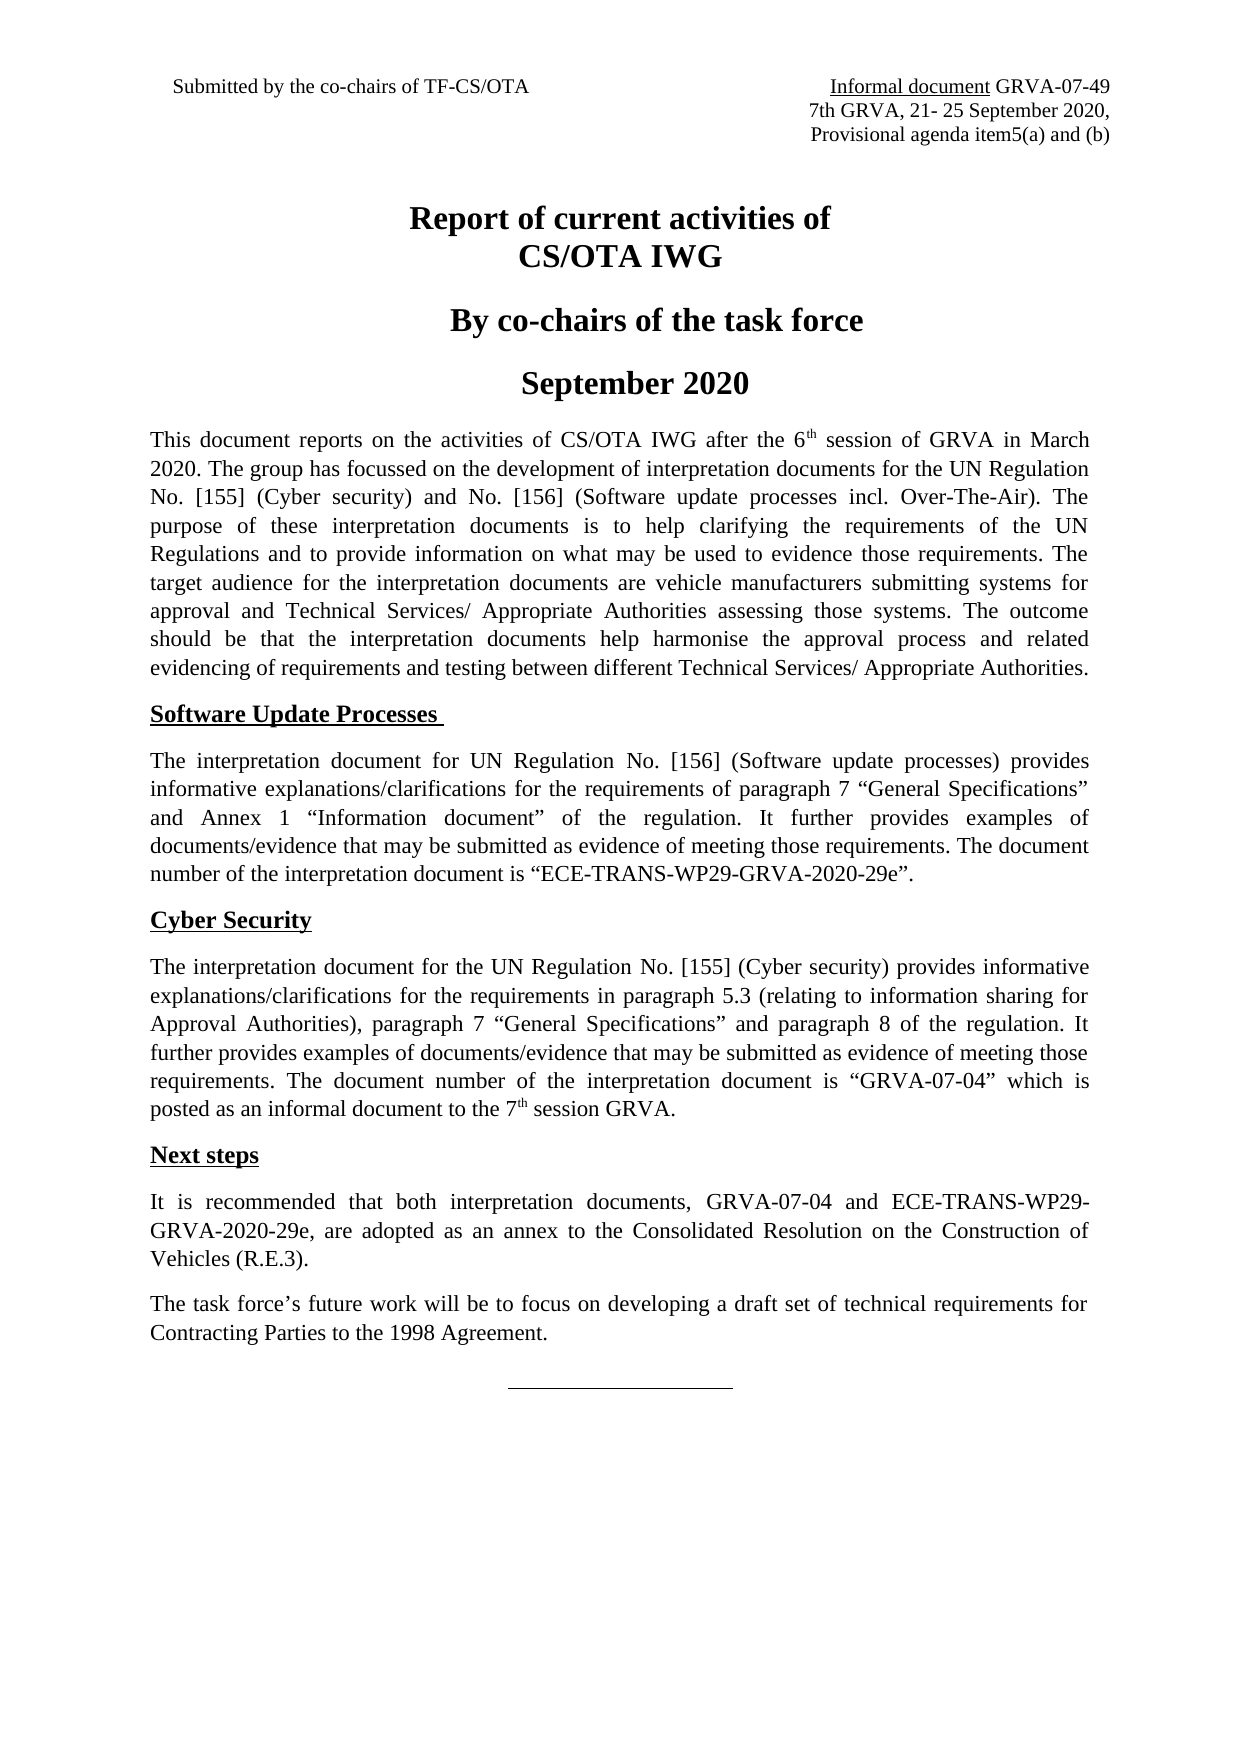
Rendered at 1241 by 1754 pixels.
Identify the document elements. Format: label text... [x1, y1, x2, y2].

text The task force’s future work will be to focus on developing a draft set of technical requirements for Contracting Parties to the 1998 Agreement. [150, 1290, 1090, 1345]
text Software Update Processes [150, 699, 1090, 728]
text By co-chairs of the task force [150, 300, 895, 338]
text The interpretation document for the UN Regulation No. [155] (Cyber security) provides informative explanations/clarifications for the requirements in paragraph 5.3 (relating to information sharing for Approval Authorities), paragraph 7 “General Specifications” and paragraph 8 of the regulation. It further provides examples of documents/evidence that may be submitted as evidence of meeting those requirements. The document number of the interpretation document is “GRVA-07-04” which is posted as an informal document to the 7th session GRVA. [150, 953, 1090, 1122]
text Next steps [150, 1141, 1090, 1169]
text The interpretation document for UN Regulation No. [156] (Software update processes) provides informative explanations/clarifications for the requirements of paragraph 7 “General Specifications” and Annex 1 “Information document” of the regulation. It further provides examples of documents/evidence that may be submitted as evidence of meeting those requirements. The document number of the interpretation document is “ECE-TRANS-WP29-GRVA-2020-29e”. [150, 747, 1090, 887]
text It is recommended that both interpretation documents, GRVA-07-04 and ECE-TRANS-WP29-GRVA-2020-29e, are adopted as an annex to the Consolidated Resolution on the Construction of Vehicles (R.E.3). [150, 1188, 1090, 1272]
text This document reports on the activities of CS/OTA IWG after the 6th session of GRVA in March 2020. The group has focussed on the development of interpretation documents for the UN Regulation No. [155] (Cyber security) and No. [156] (Software update processes incl. Over-The-Air). The purpose of these interpretation documents is to help clarifying the requirements of the UN Regulations and to provide information on what may be used to evidence those requirements. The target audience for the interpretation documents are vehicle manufacturers submitting systems for approval and Technical Services/ Appropriate Authorities assessing those systems. The outcome should be that the interpretation documents help harmonise the approval process and related evidencing of requirements and testing between different Technical Services/ Appropriate Authorities. [150, 426, 1090, 680]
text Report of current activities of CS/OTA IWG [345, 198, 895, 275]
text September 2020 [300, 363, 895, 401]
text Cyber Security [150, 906, 1090, 934]
